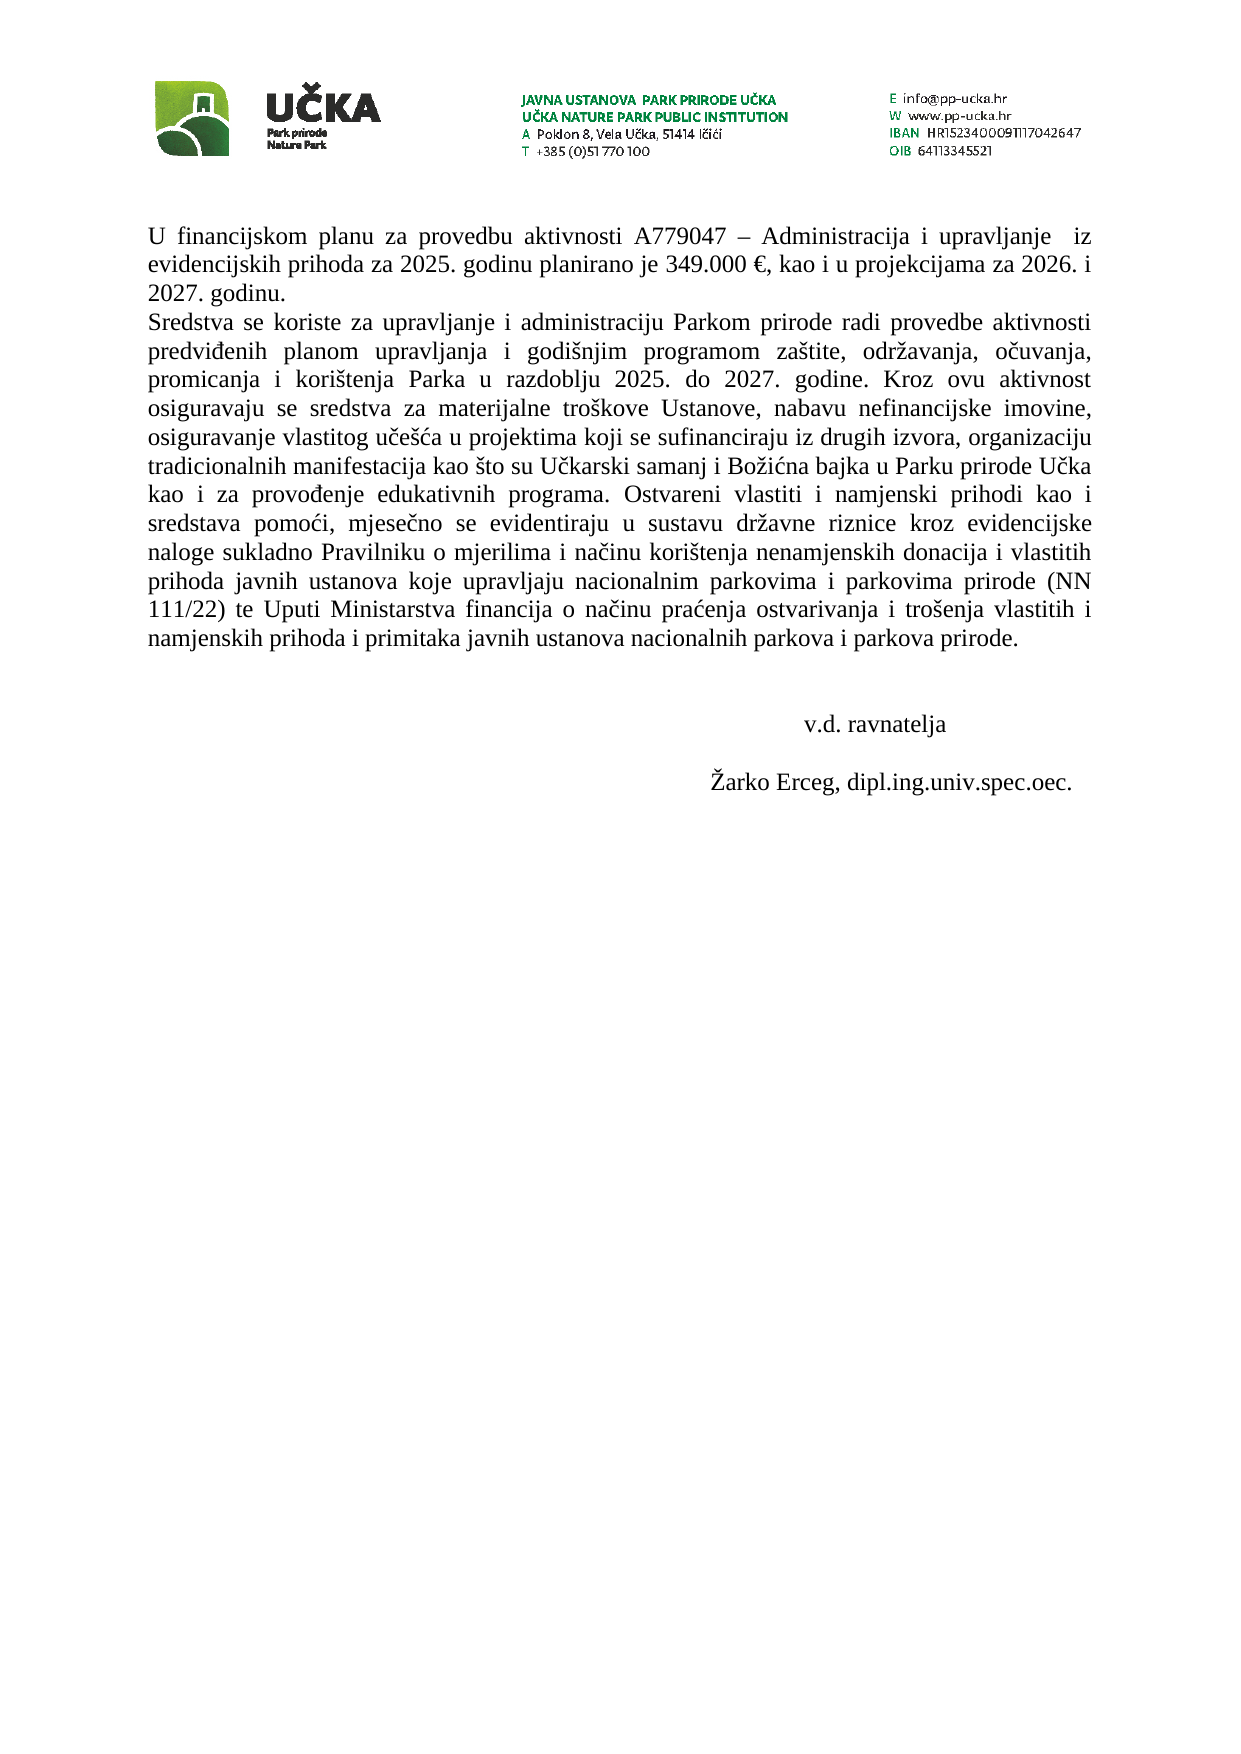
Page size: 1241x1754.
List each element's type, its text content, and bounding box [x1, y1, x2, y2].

text Žarko Erceg, dipl.ing.univ.spec.oec. [148, 767, 1093, 796]
text U financijskom planu za provedbu aktivnosti A779047 – Administracija i upravljanje iz evidencijskih prihoda za 2025. godinu planirano je 349.000 €, kao i u projekcijama za 2026. i 2027. godinu. [148, 221, 1093, 307]
text Sredstva se koriste za upravljanje i administraciju Parkom prirode radi provedbe aktivnosti predviđenih planom upravljanja i godišnjim programom zaštite, održavanja, očuvanja, promicanja i korištenja Parka u razdoblju 2025. do 2027. godine. Kroz ovu aktivnost osiguravaju se sredstva za materijalne troškove Ustanove, nabavu nefinancijske imovine, osiguravanje vlastitog učešća u projektima koji se sufinanciraju iz drugih izvora, organizaciju tradicionalnih manifestacija kao što su Učkarski samanj i Božićna bajka u Parku prirode Učka kao i za provođenje edukativnih programa. Ostvareni vlastiti i namjenski prihodi kao i sredstava pomoći, mjesečno se evidentiraju u sustavu državne riznice kroz evidencijske naloge sukladno Pravilniku o mjerilima i načinu korištenja nenamjenskih donacija i vlastitih prihoda javnih ustanova koje upravljaju nacionalnim parkovima i parkovima prirode (NN 111/22) te Uputi Ministarstva financija o načinu praćenja ostvarivanja i trošenja vlastitih i namjenskih prihoda i primitaka javnih ustanova nacionalnih parkova i parkova prirode. [148, 307, 1093, 652]
text v.d. ravnatelja [148, 709, 1093, 738]
picture [147, 73, 1093, 164]
